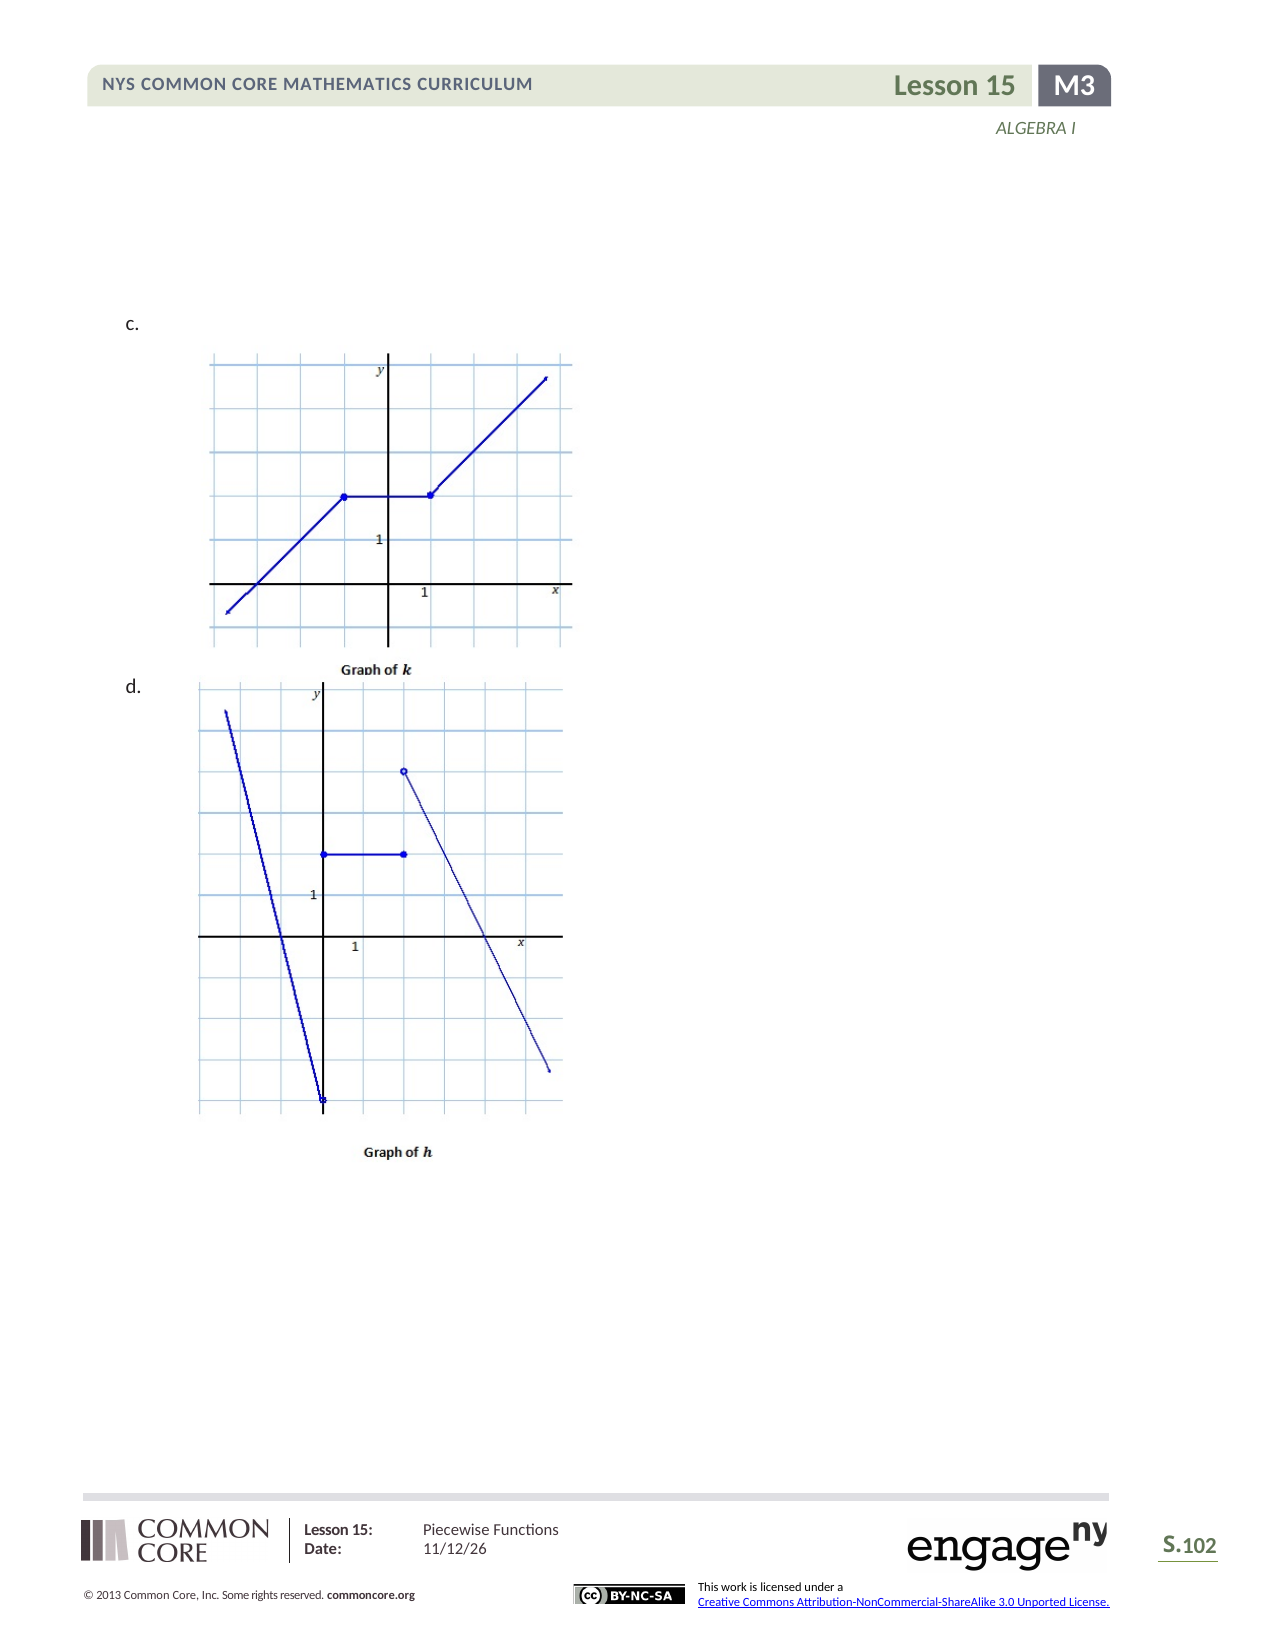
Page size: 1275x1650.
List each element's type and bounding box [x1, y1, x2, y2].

picture [189, 345, 586, 1165]
picture [572, 1584, 685, 1604]
picture [81, 1517, 269, 1562]
picture [906, 1518, 1107, 1573]
